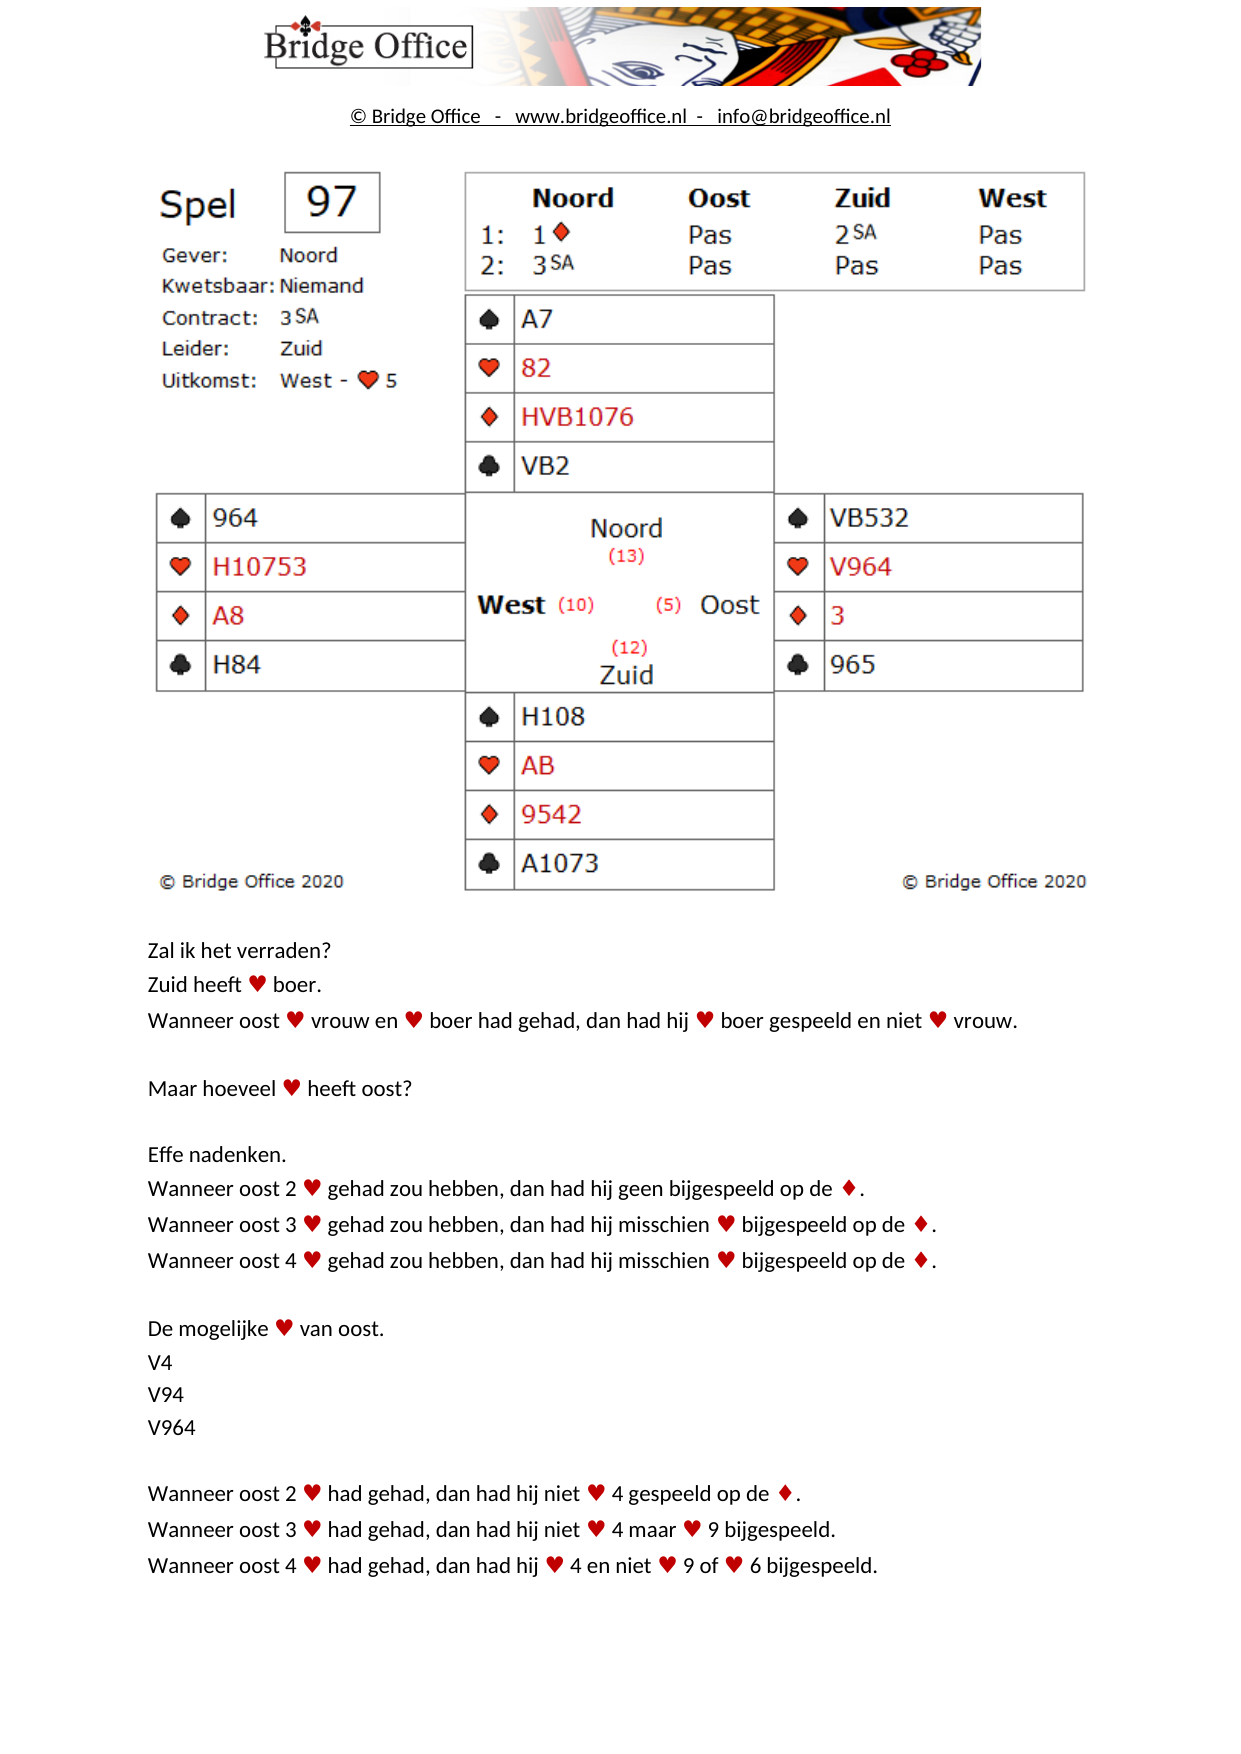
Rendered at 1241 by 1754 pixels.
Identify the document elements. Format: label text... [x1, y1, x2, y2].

text Wanneer oost 2 ♥ gehad zou hebben, dan had hij geen bijgespeeld op de ♦. [148, 1172, 1093, 1204]
text V964 [148, 1413, 1093, 1441]
picture [237, 7, 980, 85]
text Wanneer oost 4 ♥ had gehad, dan had hij ♥ 4 en niet ♥ 9 of ♥ 6 bijgespeeld. [148, 1549, 1093, 1580]
text Zuid heeft ♥ boer. [148, 968, 1093, 999]
text Wanneer oost 4 ♥ gehad zou hebben, dan had hij misschien ♥ bijgespeeld op de ♦. [148, 1244, 1093, 1276]
text Wanneer oost 2 ♥ had gehad, dan had hij niet ♥ 4 gespeeld op de ♦. [148, 1477, 1093, 1508]
text V4 [148, 1348, 1093, 1376]
text Wanneer oost 3 ♥ gehad zou hebben, dan had hij misschien ♥ bijgespeeld op de ♦. [148, 1208, 1093, 1239]
text De mogelijke ♥ van oost. [148, 1312, 1093, 1344]
text Maar hoeveel ♥ heeft oost? [148, 1072, 1093, 1103]
picture [147, 160, 1093, 900]
text Zal ik het verraden? [148, 936, 1093, 964]
text V94 [148, 1381, 1093, 1408]
text Wanneer oost ♥ vrouw en ♥ boer had gehad, dan had hij ♥ boer gespeeld en niet ♥ vrouw. [148, 1004, 1093, 1035]
text Effe nadenken. [148, 1140, 1093, 1168]
text Wanneer oost 3 ♥ had gehad, dan had hij niet ♥ 4 maar ♥ 9 bijgespeeld. [148, 1513, 1093, 1544]
